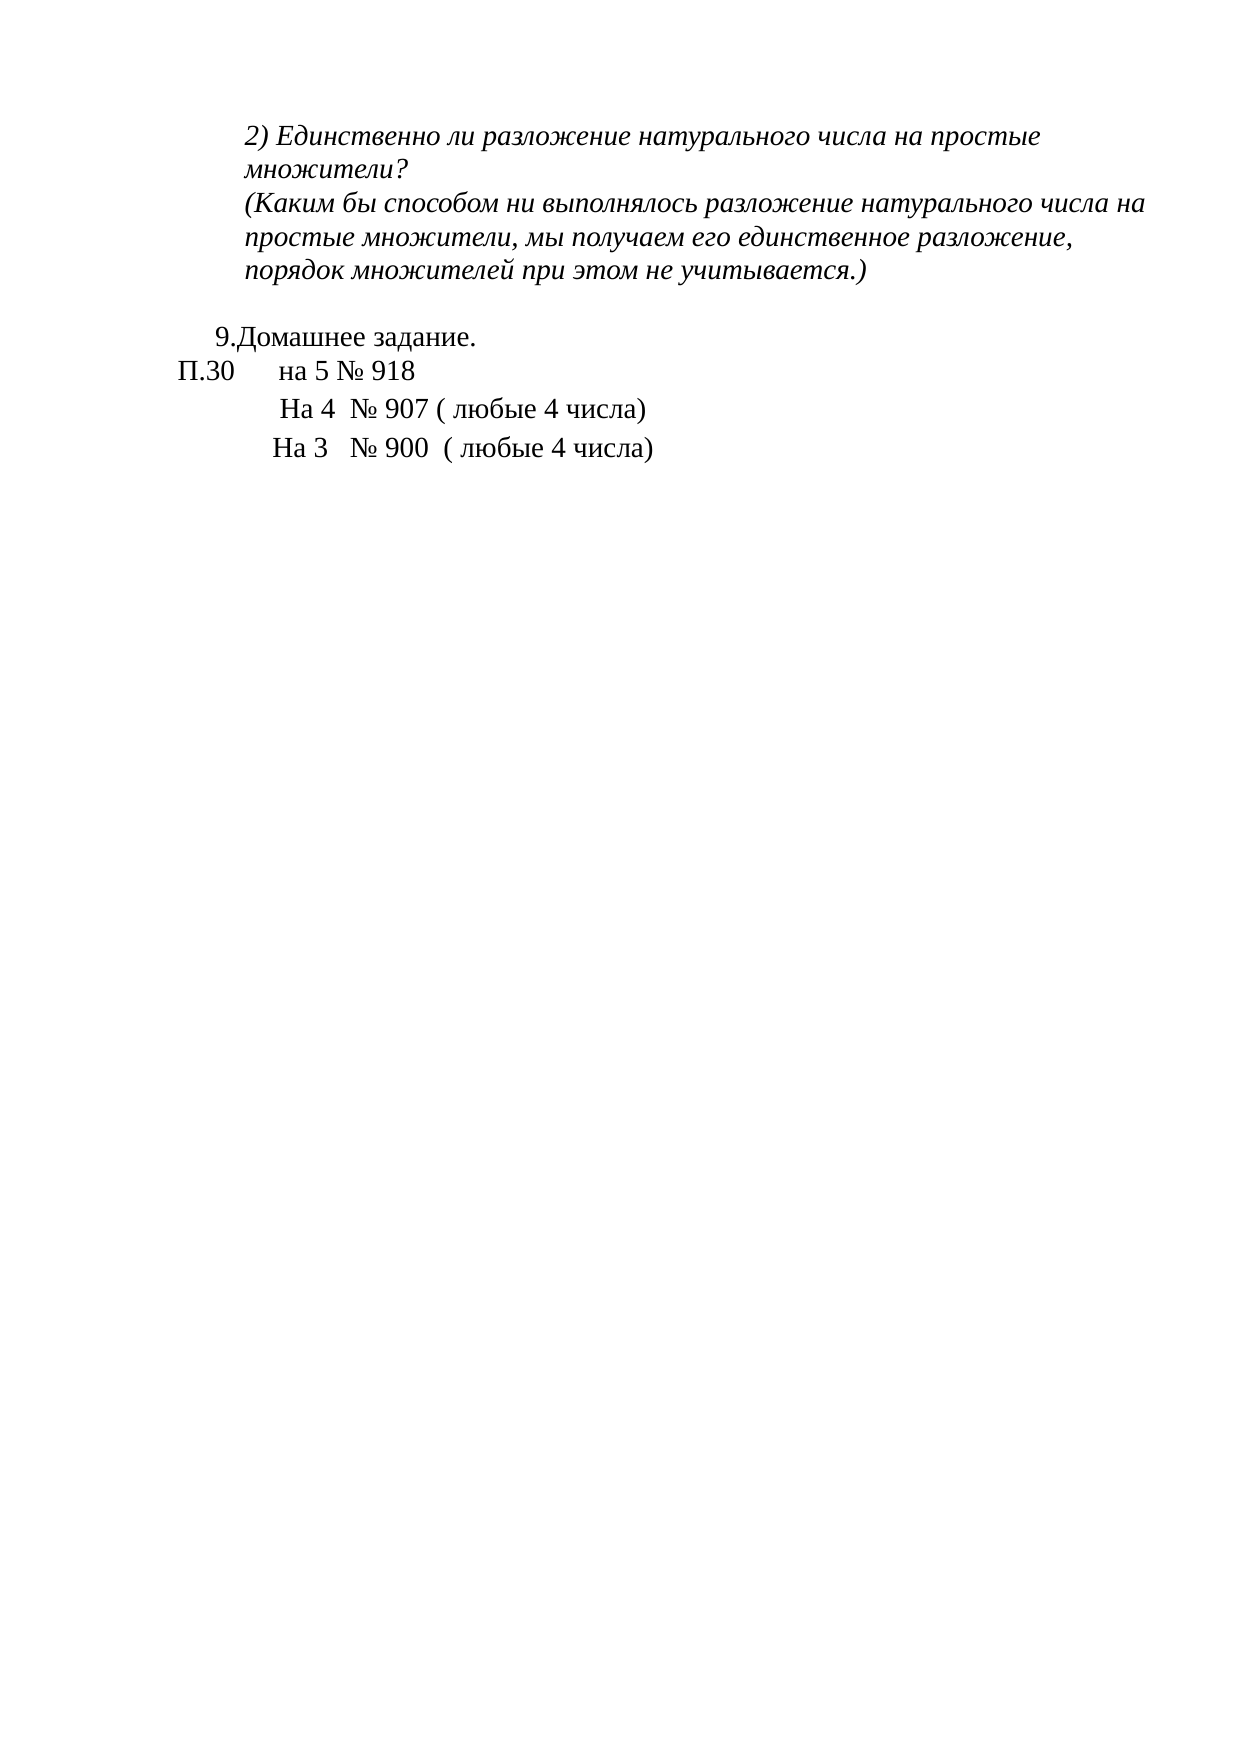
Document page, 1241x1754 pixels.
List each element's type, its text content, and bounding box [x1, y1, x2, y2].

text На 3 № 900 ( любые 4 числа) [177, 430, 1152, 463]
text 2) Единственно ли разложение натурального числа на простые множители? [244, 118, 1152, 185]
text (Каким бы способом ни выполнялось разложение натурального числа на простые множители, мы получаем его единственное разложение, порядок множителей при этом не учитывается.) [244, 185, 1152, 286]
text На 4 № 907 ( любые 4 числа) [177, 391, 1152, 425]
text 9.Домашнее задание. [215, 319, 1152, 353]
text П.30 на 5 № 918 [177, 353, 1152, 386]
